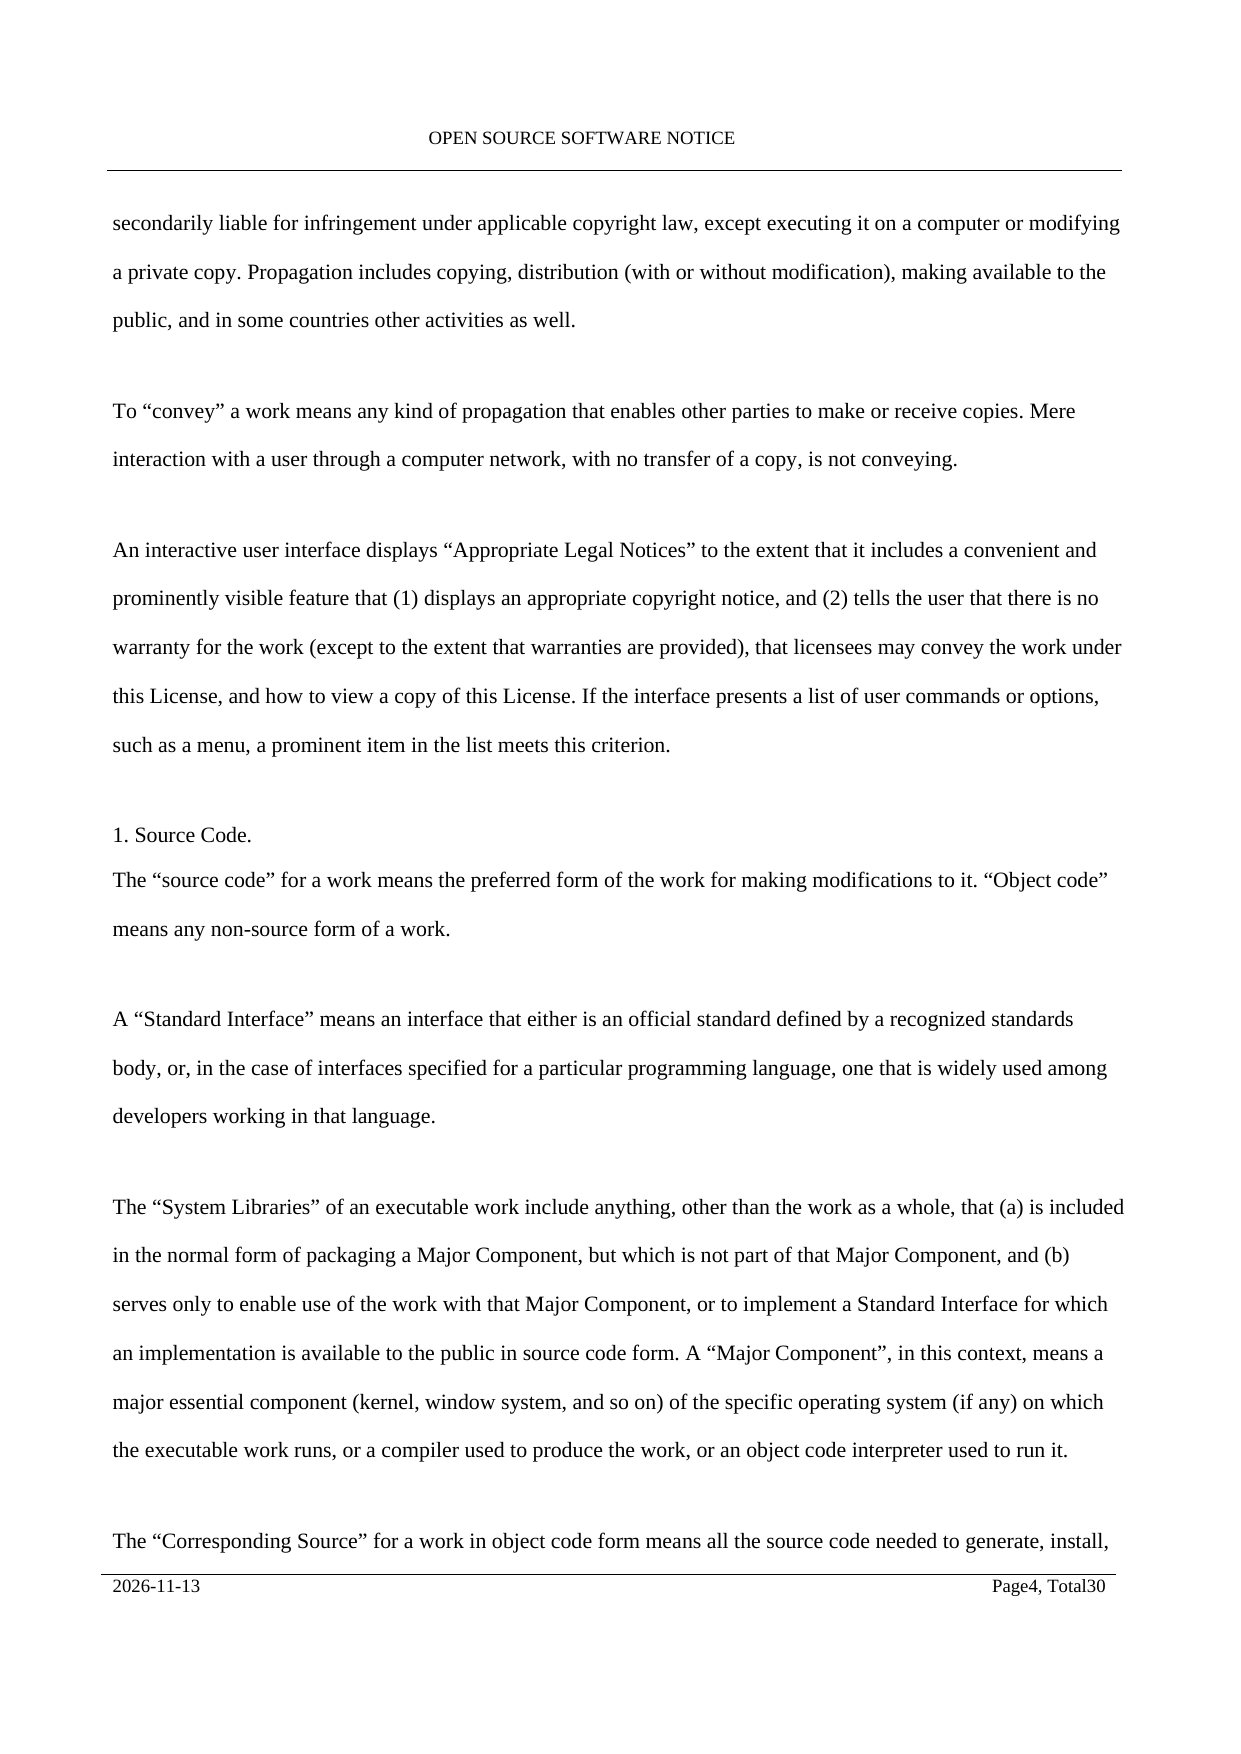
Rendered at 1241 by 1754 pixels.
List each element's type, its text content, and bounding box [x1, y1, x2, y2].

text A “Standard Interface” means an interface that either is an official standard defined by a recognized standards body, or, in the case of interfaces specified for a particular programming language, one that is widely used among developers working in that language. [112, 1002, 1128, 1132]
text The “source code” for a work means the preferred form of the work for making modifications to it. “Object code” means any non-source form of a work. [112, 863, 1128, 944]
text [112, 206, 1128, 336]
text To “convey” a work means any kind of propagation that enables other parties to make or receive copies. Mere interaction with a user through a computer network, with no transfer of a copy, is not conveying. [112, 394, 1128, 475]
text The “System Libraries” of an executable work include anything, other than the work as a whole, that (a) is included in the normal form of packaging a Major Component, but which is not part of that Major Component, and (b) serves only to enable use of the work with that Major Component, or to implement a Standard Interface for which an implementation is available to the public in source code form. A “Major Component”, in this context, means a major essential component (kernel, window system, and so on) of the specific operating system (if any) on which the executable work runs, or a compiler used to produce the work, or an object code interpreter used to run it. [112, 1190, 1128, 1466]
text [112, 1524, 1128, 1556]
text 1. Source Code. [112, 818, 1128, 851]
text An interactive user interface displays “Appropriate Legal Notices” to the extent that it includes a convenient and prominently visible feature that (1) displays an appropriate copyright notice, and (2) tells the user that there is no warranty for the work (except to the extent that warranties are provided), that licensees may convey the work under this License, and how to view a copy of this License. If the interface presents a list of user commands or options, such as a menu, a prominent item in the list meets this criterion. [112, 533, 1128, 761]
